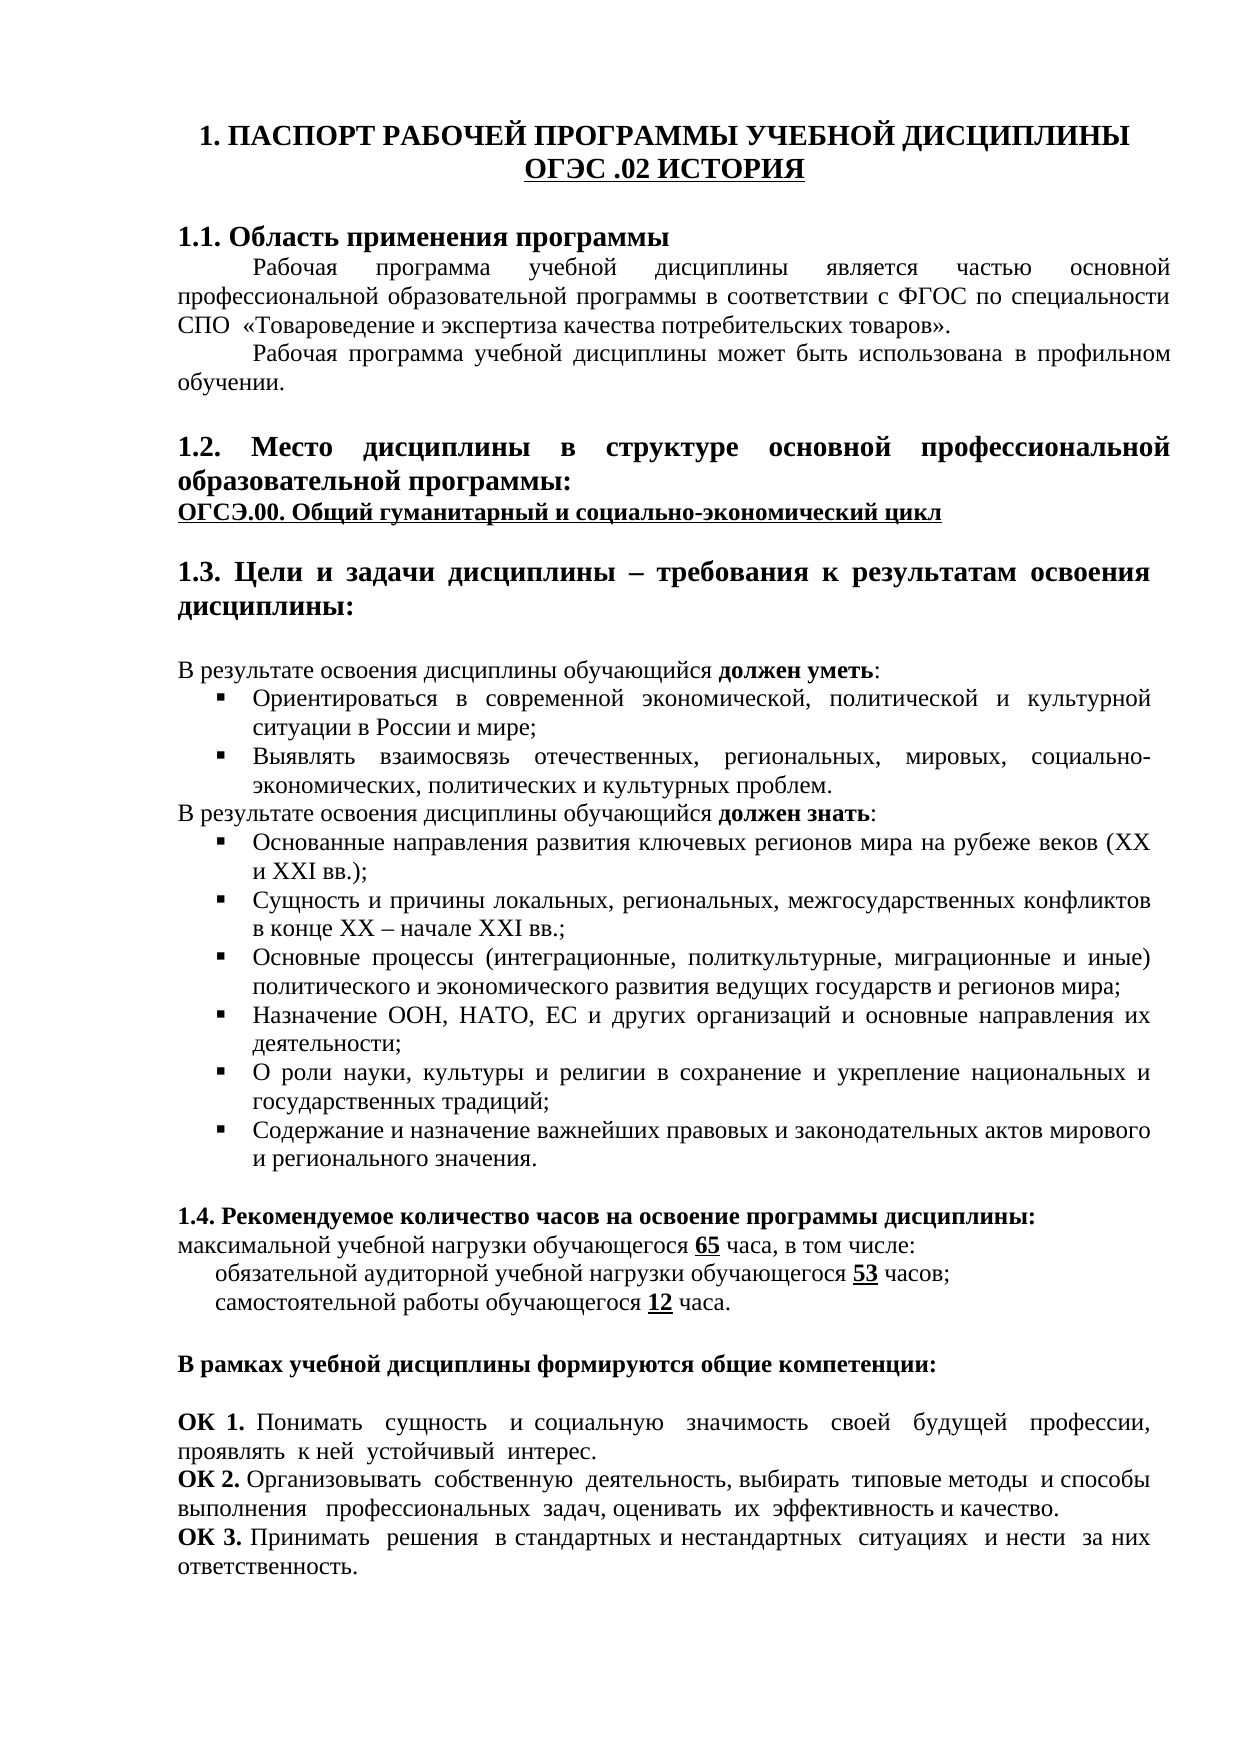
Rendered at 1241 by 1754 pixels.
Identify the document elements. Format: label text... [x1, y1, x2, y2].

list Основные процессы (интеграционные, политкультурные, миграционные и иные) политического и экономического развития ведущих государств и регионов мира; [215, 942, 1152, 1000]
text обязательной аудиторной учебной нагрузки обучающегося 53 часов; [215, 1258, 1152, 1287]
text 1. паспорт рабочей ПРОГРАММЫ УЧЕБНОЙ ДИСЦИПЛИНЫ [177, 118, 1152, 152]
text Рабочая программа учебной дисциплины может быть использована в профильном обучении. [177, 338, 1171, 396]
text ОК 3. Принимать решения в стандартных и нестандартных ситуациях и нести за них ответственность. [177, 1522, 1152, 1579]
list Выявлять взаимосвязь отечественных, региональных, мировых, социально-экономических, политических и культурных проблем. [215, 741, 1152, 798]
text ОК 2. Организовывать собственную деятельность, выбирать типовые методы и способы выполнения профессиональных задач, оценивать их эффективность и качество. [177, 1464, 1152, 1522]
text В результате освоения дисциплины обучающийся должен знать: [177, 798, 1152, 827]
text Рабочая программа учебной дисциплины является частью основной профессиональной образовательной программы в соответствии с ФГОС по специальности СПО «Товароведение и экспертиза качества потребительских товаров». [177, 252, 1171, 338]
text максимальной учебной нагрузки обучающегося 65 часа, в том числе: [177, 1230, 1152, 1258]
list Содержание и назначение важнейших правовых и законодательных актов мирового и регионального значения. [215, 1115, 1152, 1172]
list Назначение ООН, НАТО, ЕС и других организаций и основные направления их деятельности; [215, 1000, 1152, 1057]
list Основанные направления развития ключевых регионов мира на рубеже веков (ХХ и ХХI вв.); [215, 827, 1152, 885]
text В рамках учебной дисциплины формируются общие компетенции: [177, 1349, 1152, 1378]
text 1.4. Рекомендуемое количество часов на освоение программы дисциплины: [177, 1201, 1152, 1230]
list Сущность и причины локальных, региональных, межгосударственных конфликтов в конце ХХ – начале ХХI вв.; [215, 885, 1152, 942]
text ОГЭС .02 история [177, 152, 1152, 185]
text 1.3. Цели и задачи дисциплины – требования к результатам освоения дисциплины: [177, 554, 1152, 621]
text ОК 1. Понимать сущность и социальную значимость своей будущей профессии, проявлять к ней устойчивый интерес. [177, 1407, 1152, 1464]
text 1.2. Место дисциплины в структуре основной профессиональной образовательной программы: [177, 429, 1171, 497]
text 1.1. Область применения программы [177, 219, 1171, 252]
list О роли науки, культуры и религии в сохранение и укрепление национальных и государственных традиций; [215, 1057, 1152, 1115]
text самостоятельной работы обучающегося 12 часа. [215, 1287, 1152, 1316]
list Ориентироваться в современной экономической, политической и культурной ситуации в России и мире; [215, 683, 1152, 741]
text ОГСЭ.00. Общий гуманитарный и социально-экономический цикл [177, 497, 1171, 525]
text В результате освоения дисциплины обучающийся должен уметь: [177, 655, 1152, 683]
